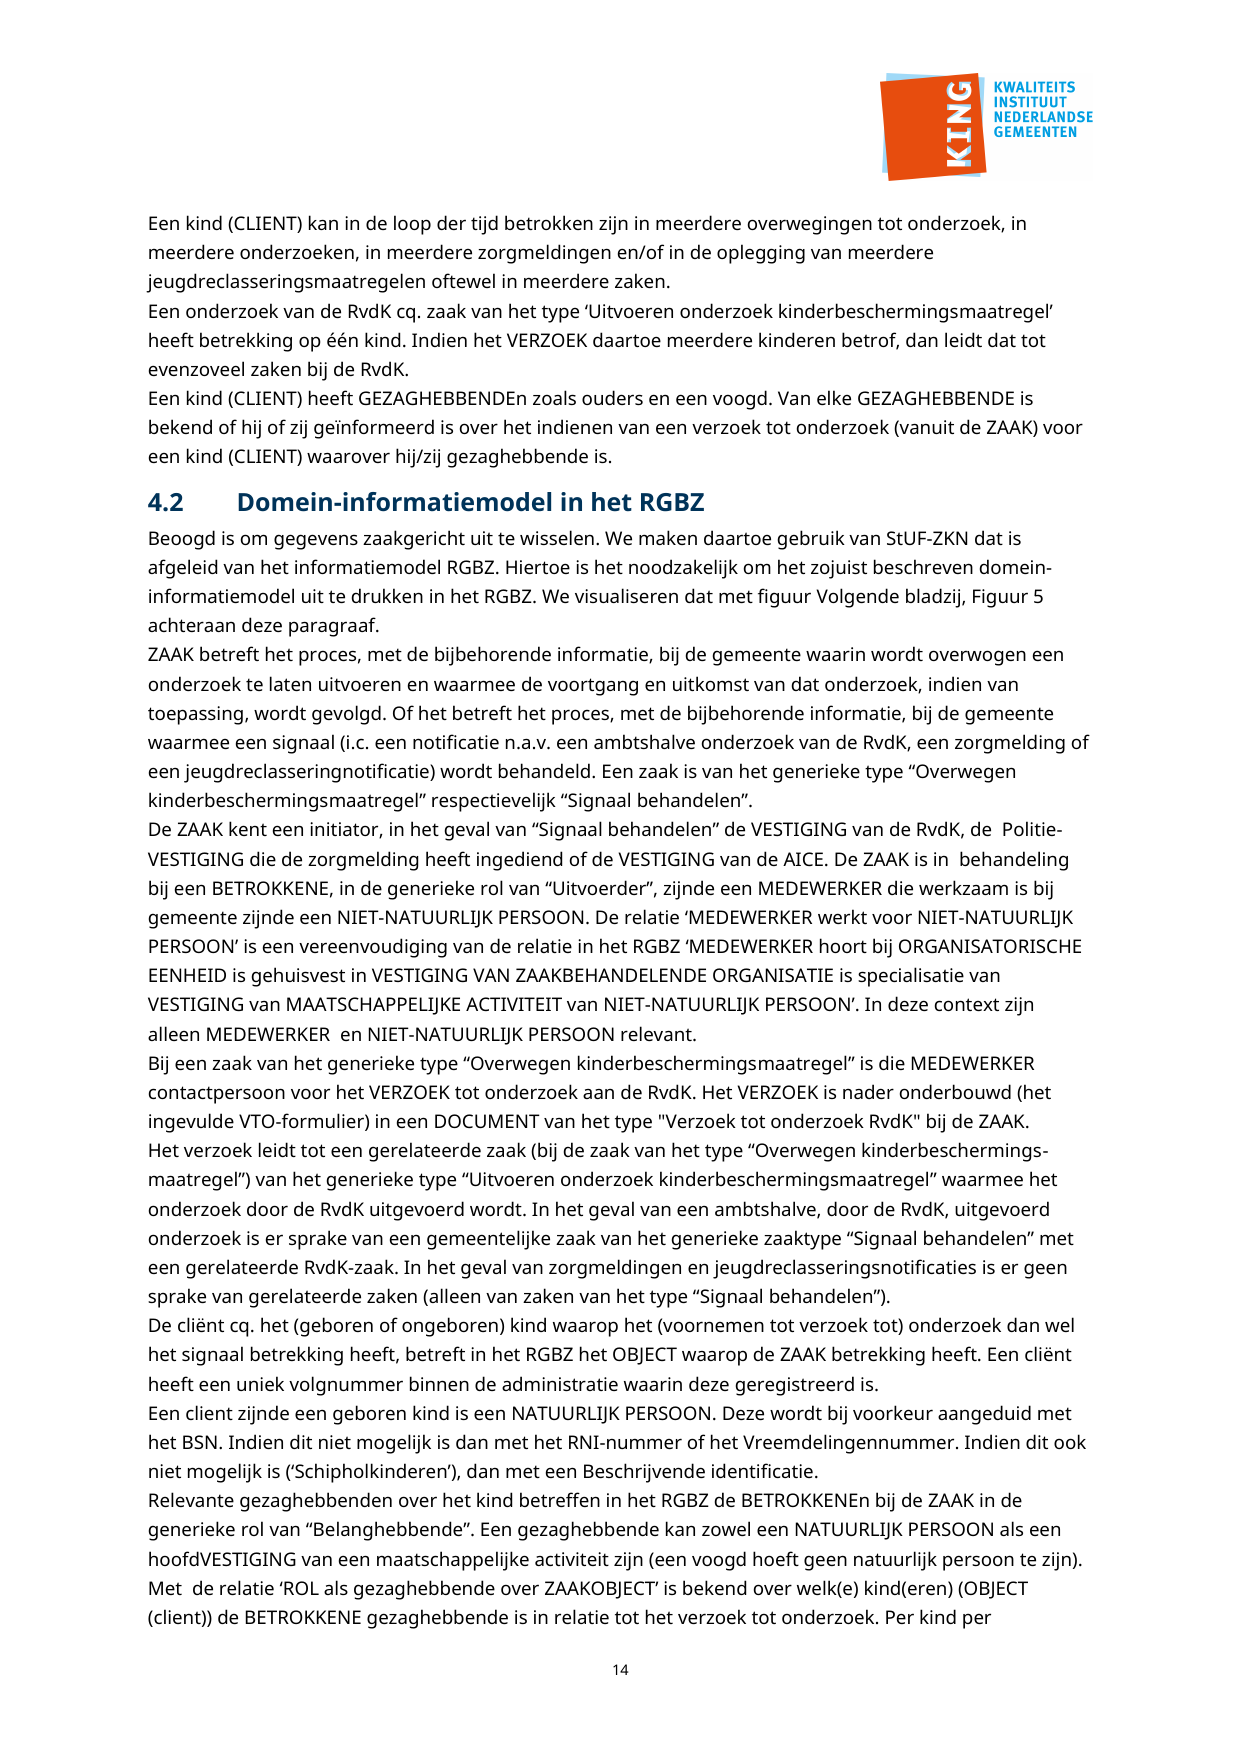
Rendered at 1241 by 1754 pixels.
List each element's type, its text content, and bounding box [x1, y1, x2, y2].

picture [880, 73, 1093, 181]
text ZAAK betreft het proces, met de bijbehorende informatie, bij de gemeente waarin wordt overwogen een onderzoek te laten uitvoeren en waarmee de voortgang en uitkomst van dat onderzoek, indien van toepassing, wordt gevolgd. Of het betreft het proces, met de bijbehorende informatie, bij de gemeente waarmee een signaal (i.c. een notificatie n.a.v. een ambtshalve onderzoek van de RvdK, een zorgmelding of een jeugdreclasseringnotificatie) wordt behandeld. Een zaak is van het generieke type “Overwegen kinderbeschermingsmaatregel” respectievelijk “Signaal behandelen”. [148, 638, 1092, 813]
text Een kind (CLIENT) kan in de loop der tijd betrokken zijn in meerdere overwegingen tot onderzoek, in meerdere onderzoeken, in meerdere zorgmeldingen en/of in de oplegging van meerdere jeugdreclasseringsmaatregelen oftewel in meerdere zaken. [148, 207, 1092, 294]
subtitle Domein-informatiemodel in het RGBZ [148, 469, 1092, 521]
text Een onderzoek van de RvdK cq. zaak van het type ‘Uitvoeren onderzoek kinderbeschermingsmaatregel’ heeft betrekking op één kind. Indien het VERZOEK daartoe meerdere kinderen betrof, dan leidt dat tot evenzoveel zaken bij de RvdK. [148, 294, 1092, 382]
text Een client zijnde een geboren kind is een NATUURLIJK PERSOON. Deze wordt bij voorkeur aangeduid met het BSN. Indien dit niet mogelijk is dan met het RNI-nummer of het Vreemdelingennummer. Indien dit ook niet mogelijk is (‘Schipholkinderen’), dan met een Beschrijvende identificatie. [148, 1396, 1092, 1484]
text De ZAAK kent een initiator, in het geval van “Signaal behandelen” de VESTIGING van de RvdK, de Politie-VESTIGING die de zorgmelding heeft ingediend of de VESTIGING van de AICE. De ZAAK is in behandeling bij een BETROKKENE, in de generieke rol van “Uitvoerder”, zijnde een MEDEWERKER die werkzaam is bij gemeente zijnde een NIET-NATUURLIJK PERSOON. De relatie ‘MEDEWERKER werkt voor NIET-NATUURLIJK PERSOON’ is een vereenvoudiging van de relatie in het RGBZ ‘MEDEWERKER hoort bij ORGANISATORISCHE EENHEID is gehuisvest in VESTIGING VAN ZAAKBEHANDELENDE ORGANISATIE is specialisatie van VESTIGING van MAATSCHAPPELIJKE ACTIVITEIT van NIET-NATUURLIJK PERSOON’. In deze context zijn alleen MEDEWERKER en NIET-NATUURLIJK PERSOON relevant. [148, 813, 1092, 1046]
text Bij een zaak van het generieke type “Overwegen kinderbeschermingsmaatregel” is die MEDEWERKER contactpersoon voor het VERZOEK tot onderzoek aan de RvdK. Het VERZOEK is nader onderbouwd (het ingevulde VTO-formulier) in een DOCUMENT van het type "Verzoek tot onderzoek RvdK" bij de ZAAK. [148, 1046, 1092, 1134]
text Het verzoek leidt tot een gerelateerde zaak (bij de zaak van het type “Overwegen kinderbeschermingsmaatregel”) van het generieke type “Uitvoeren onderzoek kinderbeschermingsmaatregel” waarmee het onderzoek door de RvdK uitgevoerd wordt. In het geval van een ambtshalve, door de RvdK, uitgevoerd onderzoek is er sprake van een gemeentelijke zaak van het generieke zaaktype “Signaal behandelen” met een gerelateerde RvdK-zaak. In het geval van zorgmeldingen en jeugdreclasseringsnotificaties is er geen sprake van gerelateerde zaken (alleen van zaken van het type “Signaal behandelen”). De cliënt cq. het (geboren of ongeboren) kind waarop het (voornemen tot verzoek tot) onderzoek dan wel het signaal betrekking heeft, betreft in het RGBZ het OBJECT waarop de ZAAK betrekking heeft. Een cliënt heeft een uniek volgnummer binnen de administratie waarin deze geregistreerd is. [148, 1134, 1092, 1396]
text Beoogd is om gegevens zaakgericht uit te wisselen. We maken daartoe gebruik van StUF-ZKN dat is afgeleid van het informatiemodel RGBZ. Hiertoe is het noodzakelijk om het zojuist beschreven domein-informatiemodel uit te drukken in het RGBZ. We visualiseren dat met figuur 5 achteraan deze paragraaf. [148, 521, 1092, 638]
text Een kind (CLIENT) heeft GEZAGHEBBENDEn zoals ouders en een voogd. Van elke GEZAGHEBBENDE is bekend of hij of zij geïnformeerd is over het indienen van een verzoek tot onderzoek (vanuit de ZAAK) voor een kind (CLIENT) waarover hij/zij gezaghebbende is. [148, 382, 1092, 469]
